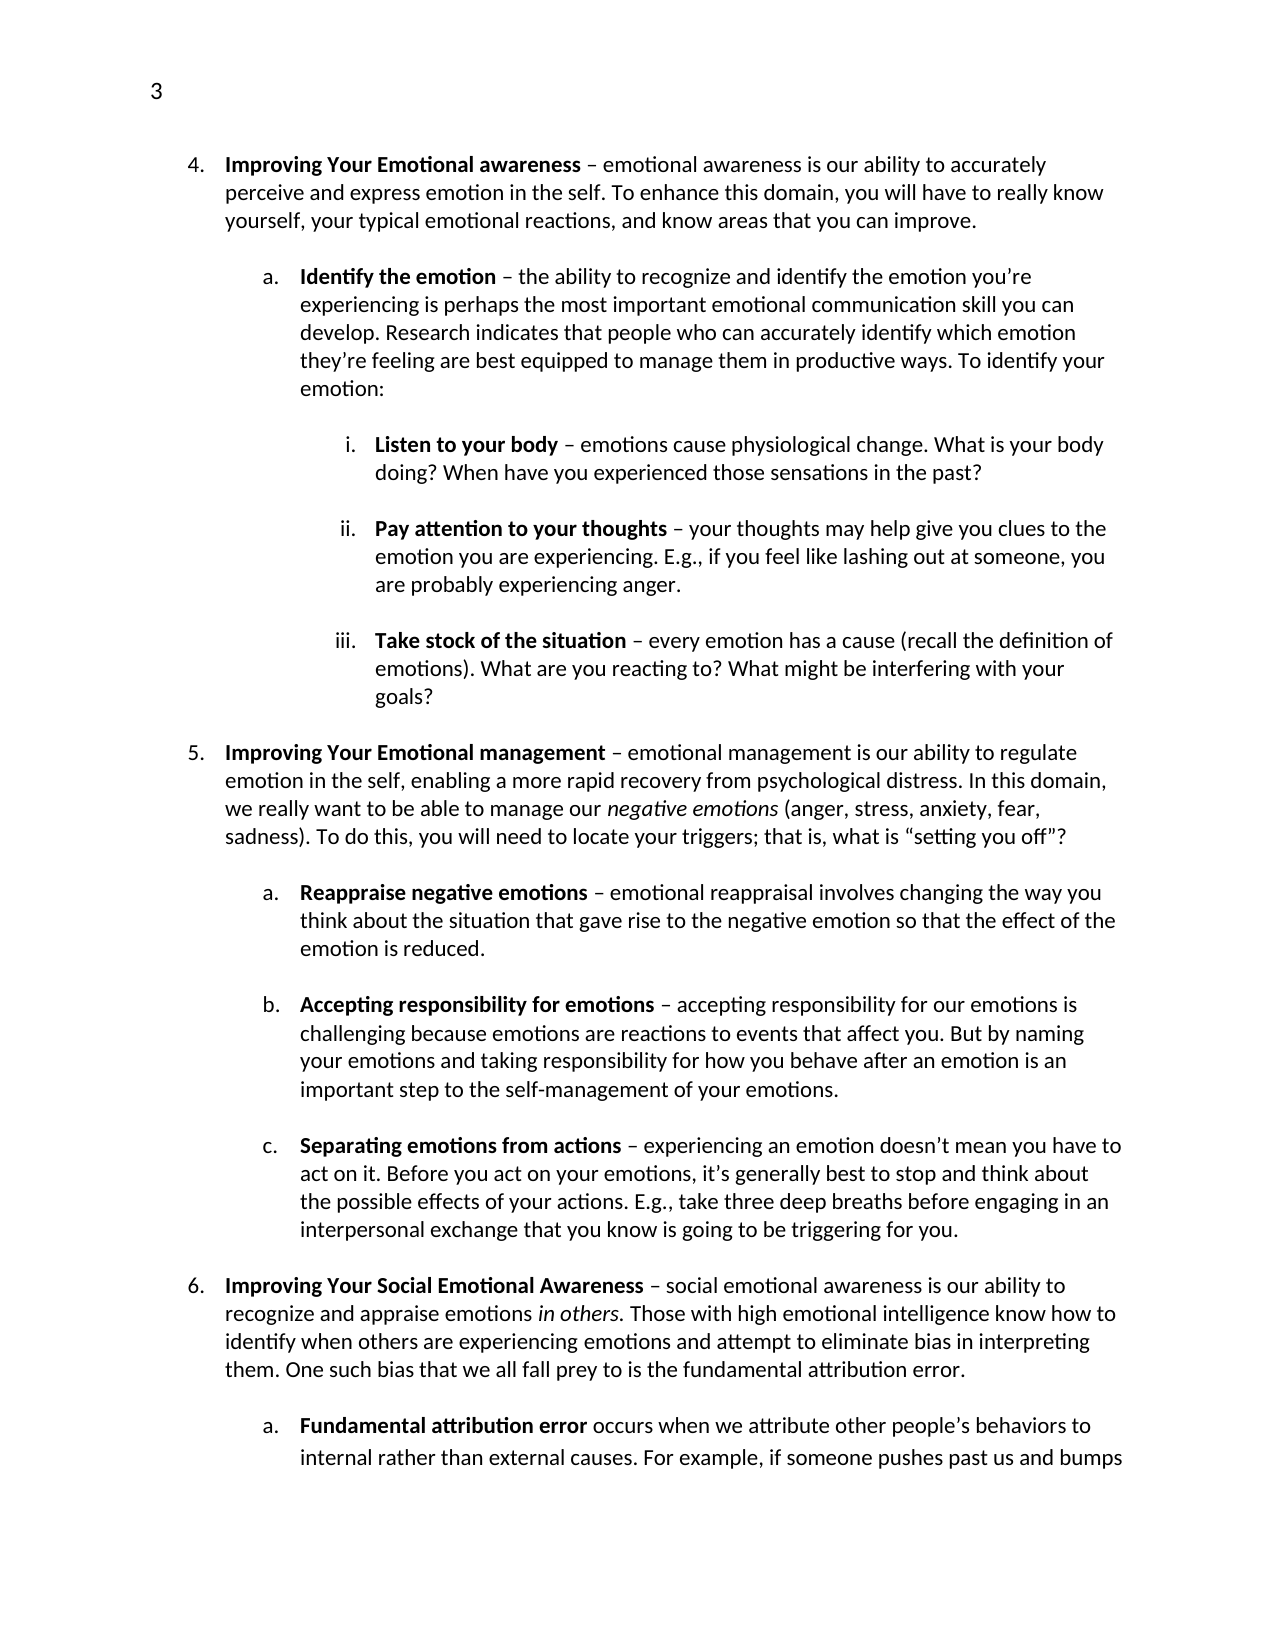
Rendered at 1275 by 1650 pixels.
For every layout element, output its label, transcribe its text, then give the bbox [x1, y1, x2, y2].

list Listen to your body – emotions cause physiological change. What is your body doing? When have you experienced those sensations in the past? [356, 430, 1125, 486]
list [262, 1411, 1125, 1471]
list Improving Your Emotional awareness – emotional awareness is our ability to accurately perceive and express emotion in the self. To enhance this domain, you will have to really know yourself, your typical emotional reactions, and know areas that you can improve. [187, 150, 1125, 234]
list Pay attention to your thoughts – your thoughts may help give you clues to the emotion you are experiencing. E.g., if you feel like lashing out at someone, you are probably experiencing anger. [356, 514, 1125, 598]
list Identify the emotion – the ability to recognize and identify the emotion you’re experiencing is perhaps the most important emotional communication skill you can develop. Research indicates that people who can accurately identify which emotion they’re feeling are best equipped to manage them in productive ways. To identify your emotion: [262, 262, 1125, 402]
list Take stock of the situation – every emotion has a cause (recall the definition of emotions). What are you reacting to? What might be interfering with your goals? [356, 626, 1125, 710]
list Improving Your Social Emotional Awareness – social emotional awareness is our ability to recognize and appraise emotions in others. Those with high emotional intelligence know how to identify when others are experiencing emotions and attempt to eliminate bias in interpreting them. One such bias that we all fall prey to is the fundamental attribution error. [187, 1271, 1125, 1383]
list Separating emotions from actions – experiencing an emotion doesn’t mean you have to act on it. Before you act on your emotions, it’s generally best to stop and think about the possible effects of your actions. E.g., take three deep breaths before engaging in an interpersonal exchange that you know is going to be triggering for you. [262, 1131, 1125, 1243]
list Accepting responsibility for emotions – accepting responsibility for our emotions is challenging because emotions are reactions to events that affect you. But by naming your emotions and taking responsibility for how you behave after an emotion is an important step to the self-management of your emotions. [262, 991, 1125, 1103]
list Improving Your Emotional management – emotional management is our ability to regulate emotion in the self, enabling a more rapid recovery from psychological distress. In this domain, we really want to be able to manage our negative emotions (anger, stress, anxiety, fear, sadness). To do this, you will need to locate your triggers; that is, what is “setting you off”? [187, 738, 1125, 851]
list Reappraise negative emotions – emotional reappraisal involves changing the way you think about the situation that gave rise to the negative emotion so that the effect of the emotion is reduced. [262, 878, 1125, 963]
